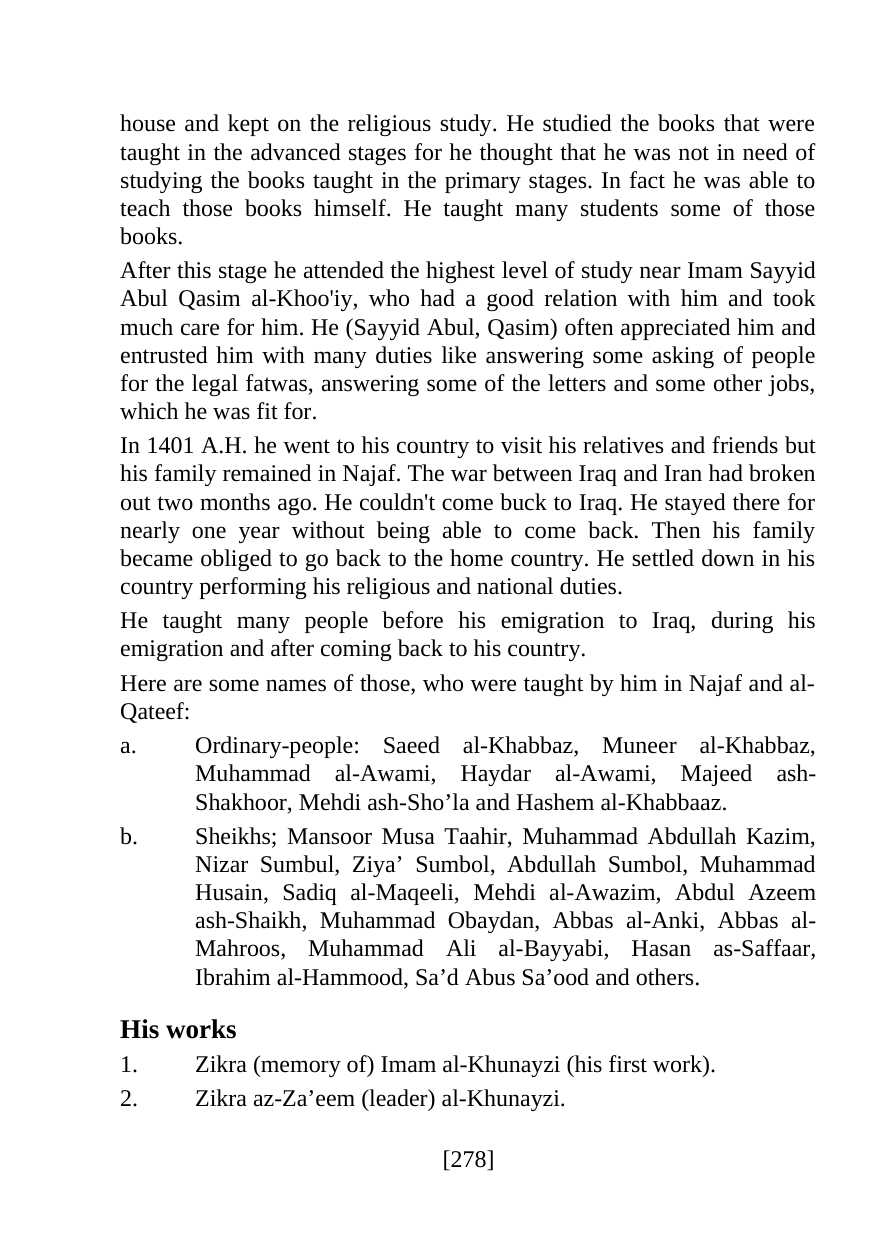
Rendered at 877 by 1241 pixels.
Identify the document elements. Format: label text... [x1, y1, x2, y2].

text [120, 109, 817, 250]
text In 1401 A.H. he went to his country to visit his relatives and friends but his family remained in Najaf. The war between Iraq and Iran had broken out two months ago. He couldn't come buck to Iraq. He stayed there for nearly one year without being able to come back. Then his family became obliged to go back to the home country. He settled down in his country performing his religious and national duties. [120, 431, 817, 600]
text He taught many people before his emigration to Iraq, during his emigration and after coming back to his country. [120, 606, 817, 662]
text b. Sheikhs; Mansoor Musa Taahir, Muhammad Abdullah Kazim, Nizar Sumbul, Ziya’ Sumbol, Abdullah Sumbol, Muhammad Husain, Sadiq al-Maqeeli, Mehdi al-Awazim, Abdul Azeem ash-Shaikh, Muhammad Obaydan, Abbas al-Anki, Abbas al-Mahroos, Muhammad Ali al-Bayyabi, Hasan as-Saffaar, Ibrahim al-Hammood, Sa’d Abus Sa’ood and others. [120, 822, 817, 991]
text Here are some names of those, who were taught by him in Najaf and al-Qateef: [120, 669, 817, 725]
text 2. Zikra az-Za’eem (leader) al-Khunayzi. [120, 1084, 817, 1112]
subtitle His works [120, 1016, 817, 1044]
text After this stage he attended the highest level of study near Imam Sayyid Abul Qasim al-Khoo'iy, who had a good relation with him and took much care for him. He (Sayyid Abul, Qasim) often appreciated him and entrusted him with many duties like answering some asking of people for the legal fatwas, answering some of the letters and some other jobs, which he was fit for. [120, 256, 817, 425]
text a. Ordinary-people: Saeed al-Khabbaz, Muneer al-Khabbaz, Muhammad al-Awami, Haydar al-Awami, Majeed ash-Shakhoor, Mehdi ash-Sho’la and Hashem al-Khabbaaz. [120, 731, 817, 816]
text 1. Zikra (memory of) Imam al-Khunayzi (his first work). [120, 1050, 817, 1078]
